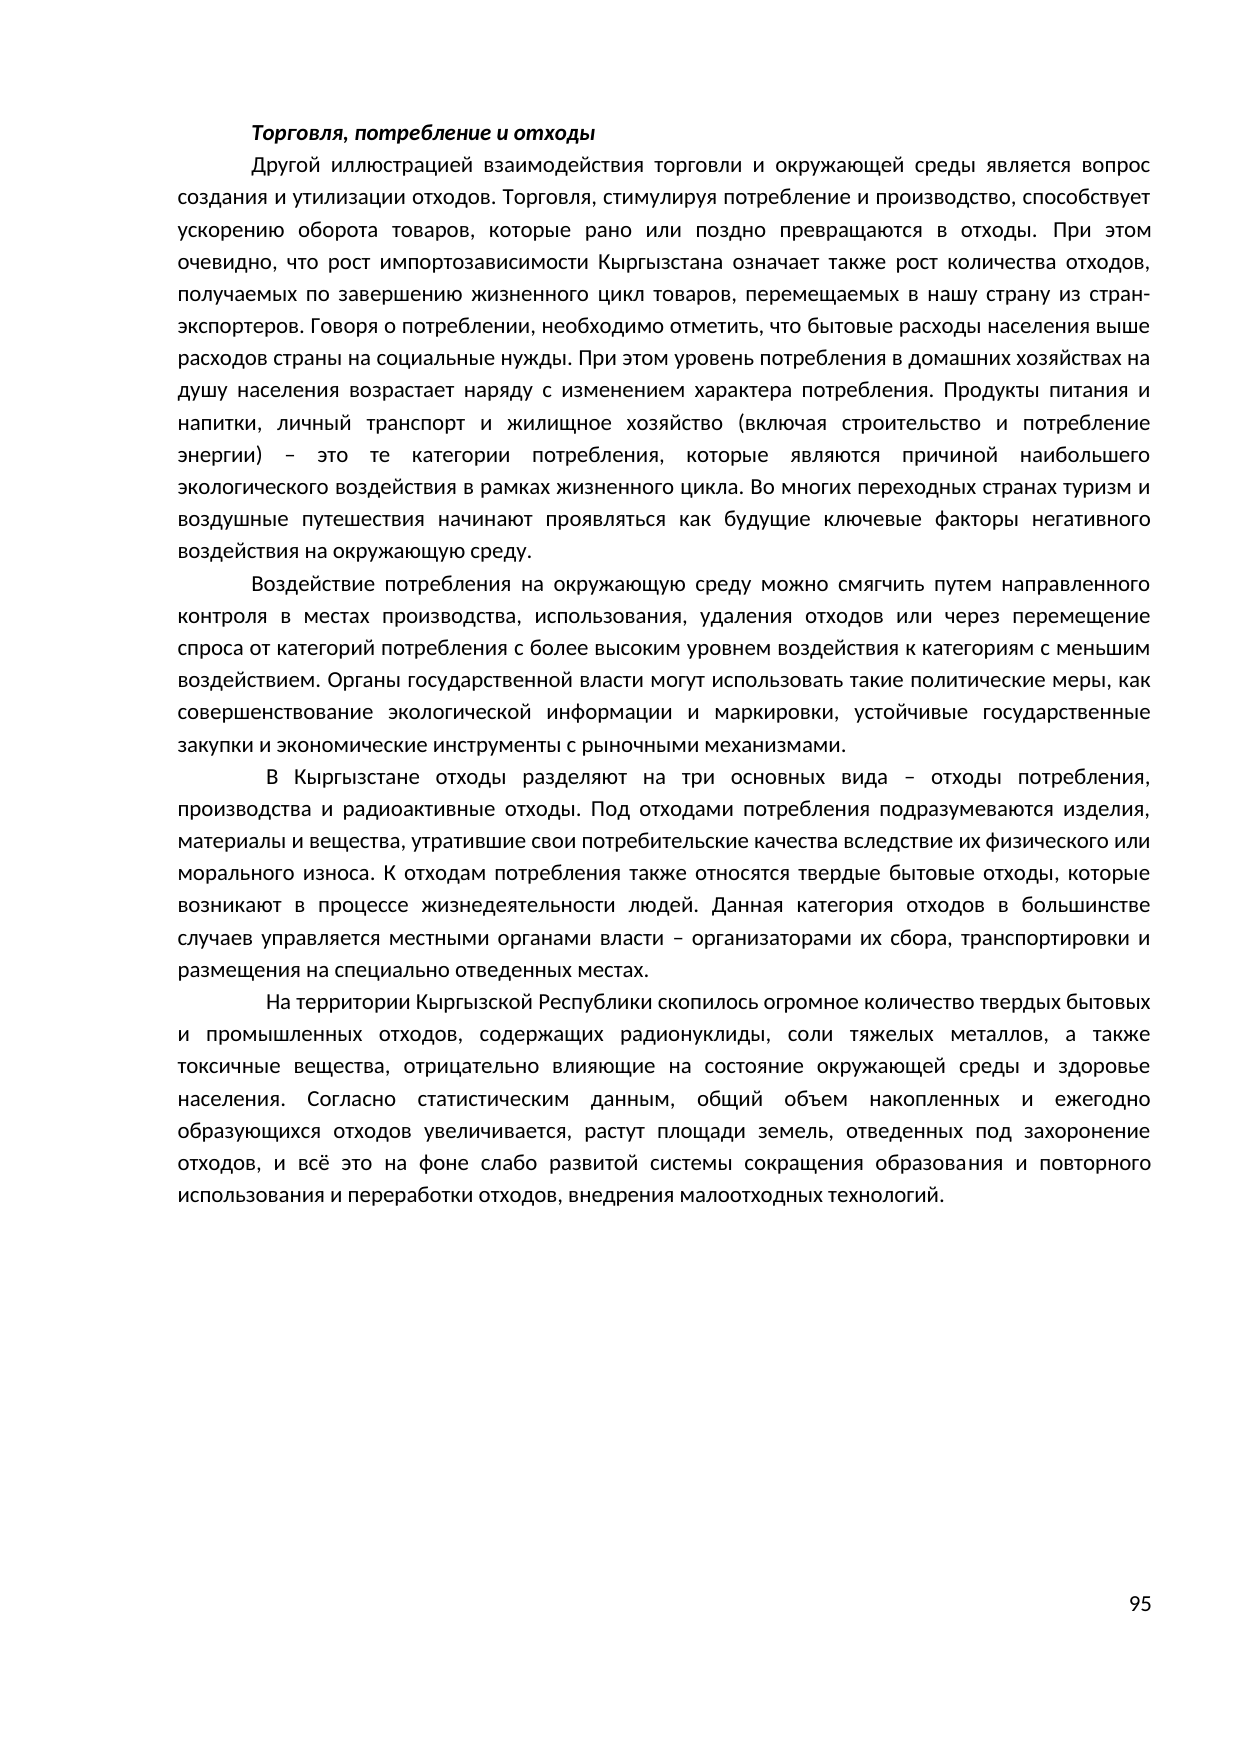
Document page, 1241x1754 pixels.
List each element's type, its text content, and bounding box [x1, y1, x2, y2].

text Воздействие потребления на окружающую среду можно смягчить путем направленного контроля в местах производства, использования, удаления отходов или через перемещение спроса от категорий потребления с более высоким уровнем воздействия к категориям с меньшим воздействием. Органы государственной власти могут использовать такие политические меры, как совершенствование экологической информации и маркировки, устойчивые государственные закупки и экономические инструменты с рыночными механизмами. [177, 569, 1152, 758]
text Другой иллюстрацией взаимодействия торговли и окружающей среды является вопрос создания и утилизации отходов. Торговля, стимулируя потребление и производство, способствует ускорению оборота товаров, которые рано или поздно превращаются в отходы. При этом очевидно, что рост импортозависимости Кыргызстана означает также рост количества отходов, получаемых по завершению жизненного цикл товаров, перемещаемых в нашу страну из стран-экспортеров. Говоря о потреблении, необходимо отметить, что бытовые расходы населения выше расходов страны на социальные нужды. При этом уровень потребления в домашних хозяйствах на душу населения возрастает наряду с изменением характера потребления. Продукты питания и напитки, личный транспорт и жилищное хозяйство (включая строительство и потребление энергии) – это те категории потребления, которые являются причиной наибольшего экологического воздействия в рамках жизненного цикла. Во многих переходных странах туризм и воздушные путешествия начинают проявляться как будущие ключевые факторы негативного воздействия на окружающую среду. [177, 150, 1152, 564]
text В Кыргызстане отходы разделяют на три основных вида – отходы потребления, производства и радиоактивные отходы. Под отходами потребления подразумеваются изделия, материалы и вещества, утратившие свои потребительские качества вследствие их физического или морального износа. К отходам потребления также относятся твердые бытовые отходы, которые возникают в процессе жизнедеятельности людей. Данная категория отходов в большинстве случаев управляется местными органами власти – организаторами их сбора, транспортировки и размещения на специально отведенных местах. [177, 762, 1152, 983]
text Торговля, потребление и отходы [177, 118, 1152, 146]
text На территории Кыргызской Республики скопилось огромное количество твердых бытовых и промышленных отходов, содержащих радионуклиды, соли тяжелых металлов, а также токсичные вещества, отрицательно влияющие на состояние окружающей среды и здоровье населения. Согласно статистическим данным, общий объем накопленных и ежегодно образующихся отходов увеличивается, растут площади земель, отведенных под захоронение отходов, и всё это на фоне слабо развитой системы сокращения образования и повторного использования и переработки отходов, внедрения малоотходных технологий. [177, 987, 1152, 1208]
